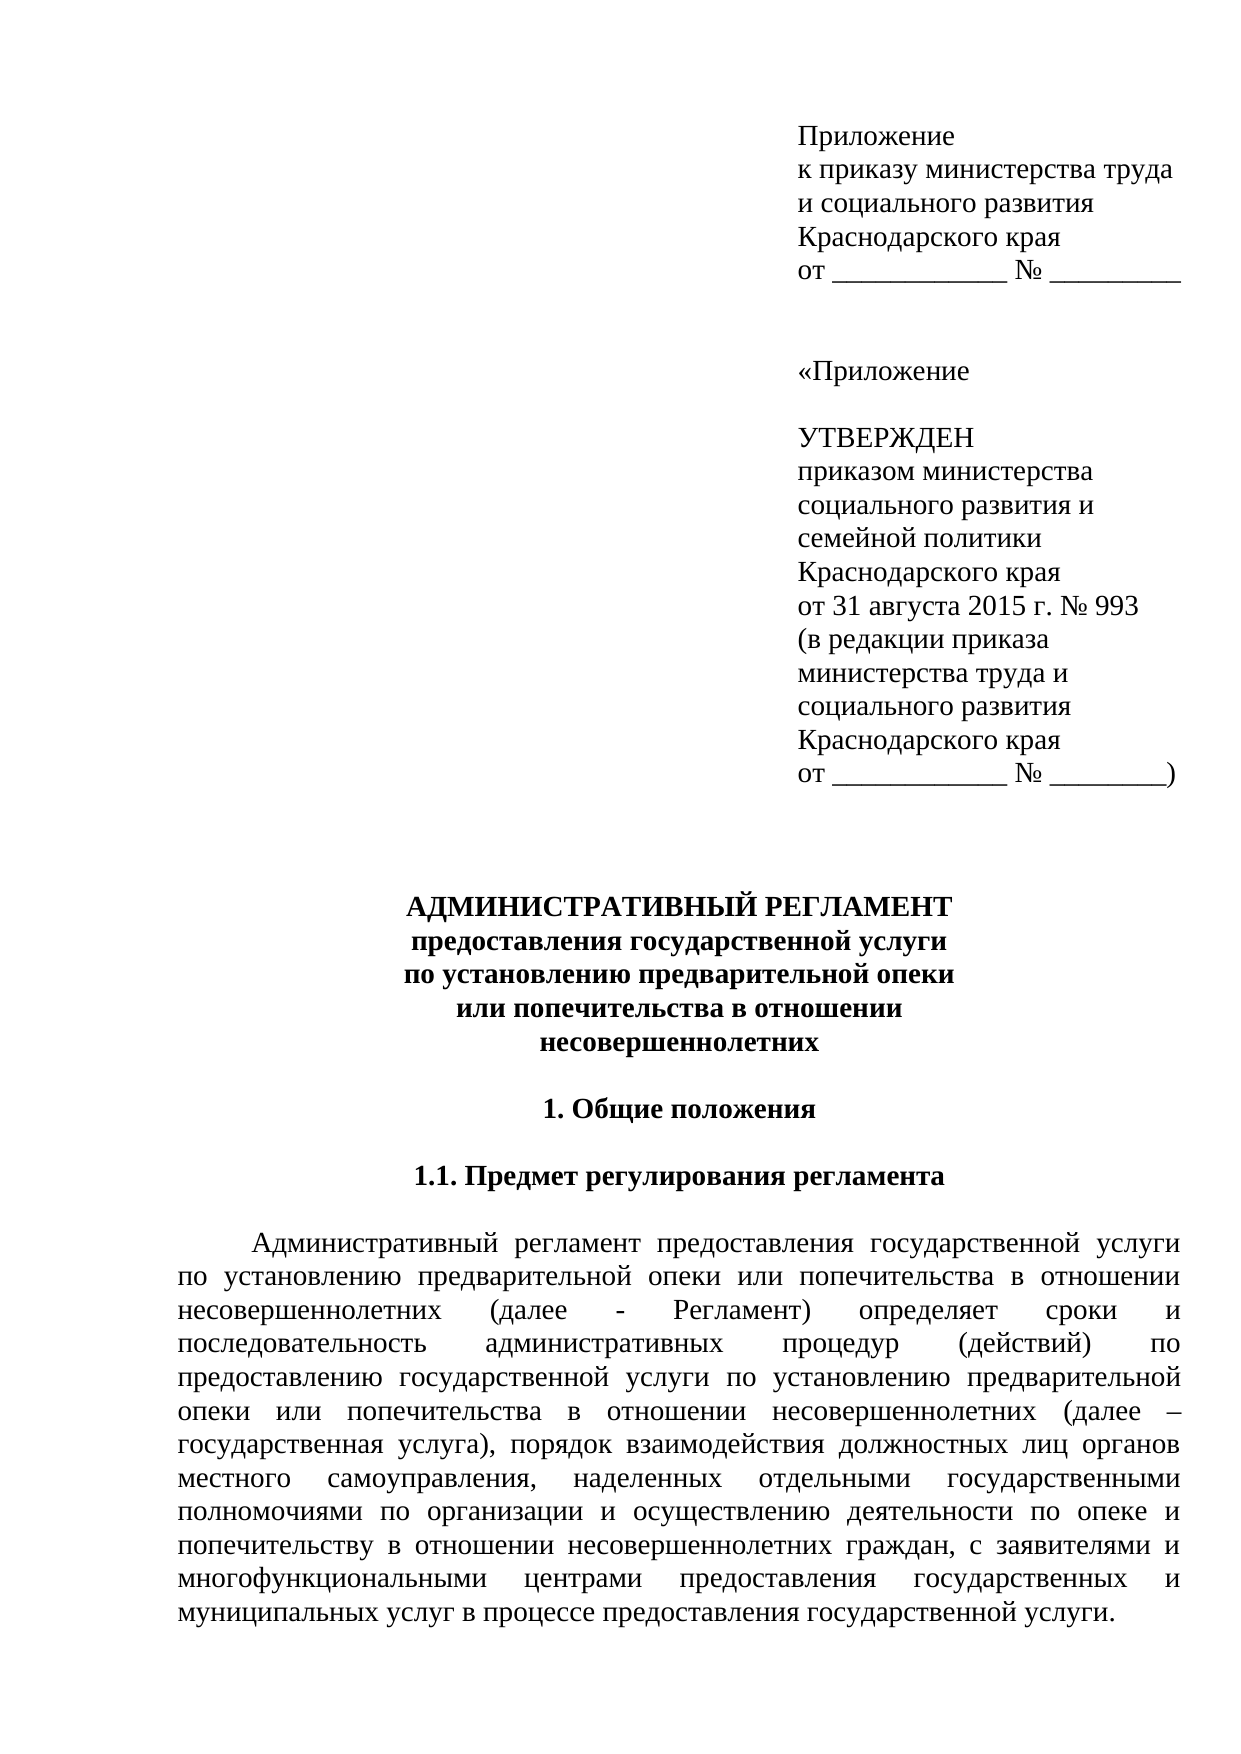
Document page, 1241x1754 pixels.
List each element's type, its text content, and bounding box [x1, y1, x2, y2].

text приказом министерства социального развития и семейной политики Краснодарского края [797, 453, 1183, 588]
text АДМИНИСТРАТИВНЫЙ РЕГЛАМЕНТ [177, 889, 1181, 923]
text по установлению предварительной опеки [177, 957, 1181, 990]
text или попечительства в отношении [177, 990, 1181, 1024]
text от ____________ № ________) [797, 755, 1183, 789]
text несовершеннолетних [177, 1024, 1181, 1057]
text Краснодарского края [797, 219, 1183, 252]
text «Приложение [797, 353, 1183, 386]
text от ____________ № _________ [797, 252, 1183, 286]
text от 31 августа 2015 г. № 993 [797, 588, 1183, 621]
text Приложение [797, 118, 1183, 152]
text и социального развития [797, 185, 1183, 219]
text УТВЕРЖДЕН [797, 420, 1183, 453]
text 1. Общие положения [177, 1091, 1181, 1124]
text (в редакции приказа министерства труда и социального развития Краснодарского края [797, 621, 1183, 755]
text предоставления государственной услуги [177, 923, 1181, 957]
text Административный регламент предоставления государственной услуги по установлению предварительной опеки или попечительства в отношении несовершеннолетних (далее - Регламент) определяет сроки и последовательность административных процедур (действий) по предоставлению государственной услуги по установлению предварительной опеки или попечительства в отношении несовершеннолетних (далее – государственная услуга), порядок взаимодействия должностных лиц органов местного самоуправления, наделенных отдельными государственными полномочиями по организации и осуществлению деятельности по опеке и попечительству в отношении несовершеннолетних граждан, с заявителями и многофункциональными центрами предоставления государственных и муниципальных услуг в процессе предоставления государственной услуги. [177, 1225, 1181, 1627]
text к приказу министерства труда [797, 152, 1183, 185]
text 1.1. Предмет регулирования регламента [177, 1158, 1181, 1191]
